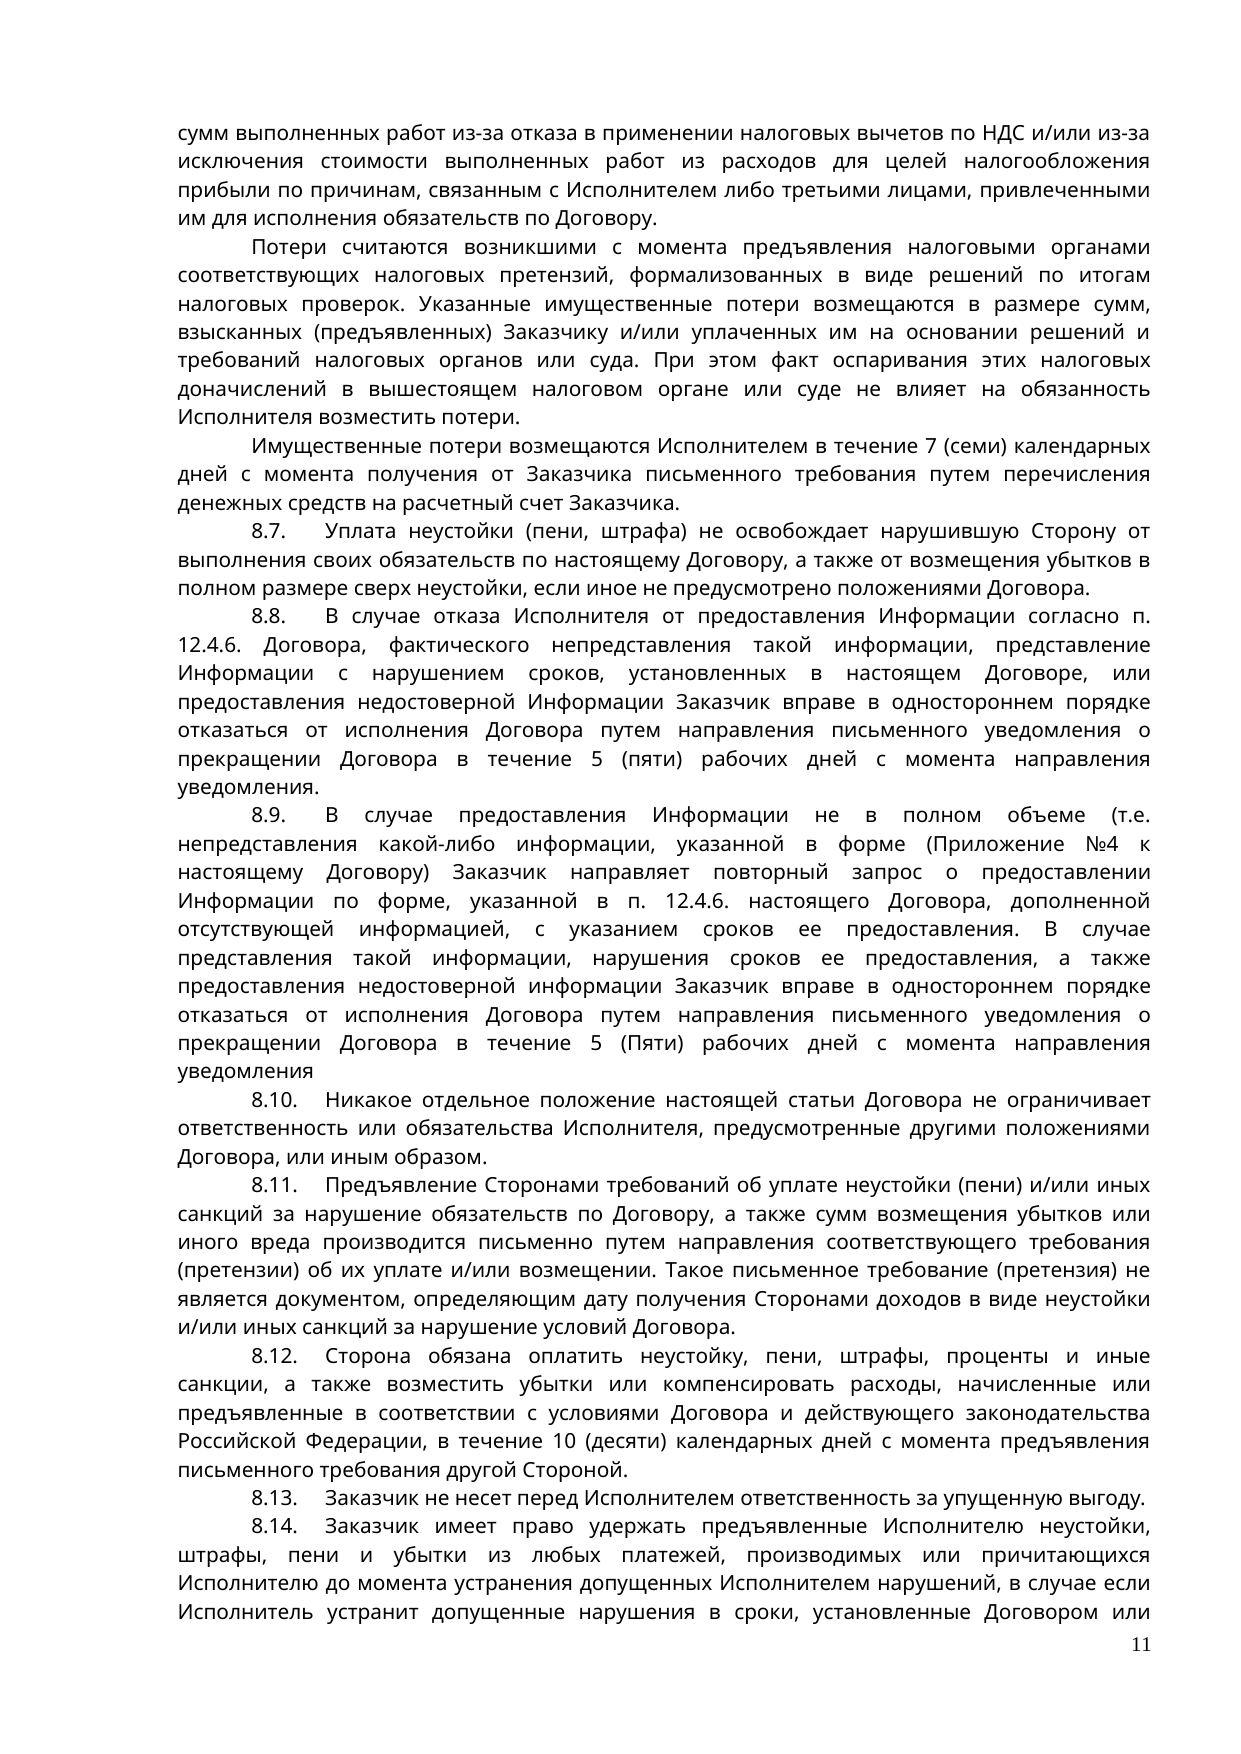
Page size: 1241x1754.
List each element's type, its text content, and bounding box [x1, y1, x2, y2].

text Имущественные потери возмещаются Исполнителем в течение 7 (семи) календарных дней с момента получения от Заказчика письменного требования путем перечисления денежных средств на расчетный счет Заказчика. [177, 431, 1152, 516]
list Предъявление Сторонами требований об уплате неустойки (пени) и/или иных санкций за нарушение обязательств по Договору, а также сумм возмещения убытков или иного вреда производится письменно путем направления соответствующего требования (претензии) об их уплате и/или возмещении. Такое письменное требование (претензия) не является документом, определяющим дату получения Сторонами доходов в виде неустойки и/или иных санкций за нарушение условий Договора. [177, 1170, 1152, 1341]
list Никакое отдельное положение настоящей статьи Договора не ограничивает ответственность или обязательства Исполнителя, предусмотренные другими положениями Договора, или иным образом. [177, 1085, 1152, 1170]
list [177, 1512, 1152, 1625]
list В случае предоставления Информации не в полном объеме (т.е. непредставления какой-либо информации, указанной в форме (Приложение №4 к настоящему Договору) Заказчик направляет повторный запрос о предоставлении Информации по форме, указанной в п. 12.4.6. настоящего Договора, дополненной отсутствующей информацией, с указанием сроков ее предоставления. В случае представления такой информации, нарушения сроков ее предоставления, а также предоставления недостоверной информации Заказчик вправе в одностороннем порядке отказаться от исполнения Договора путем направления письменного уведомления о прекращении Договора в течение 5 (Пяти) рабочих дней с момента направления уведомления [177, 801, 1152, 1085]
list В случае отказа Исполнителя от предоставления Информации согласно п. 12.4.6. Договора, фактического непредставления такой информации, представление Информации с нарушением сроков, установленных в настоящем Договоре, или предоставления недостоверной Информации Заказчик вправе в одностороннем порядке отказаться от исполнения Договора путем направления письменного уведомления о прекращении Договора в течение 5 (пяти) рабочих дней с момента направления уведомления. [177, 602, 1152, 801]
list Уплата неустойки (пени, штрафа) не освобождает нарушившую Сторону от выполнения своих обязательств по настоящему Договору, а также от возмещения убытков в полном размере сверх неустойки, если иное не предусмотрено положениями Договора. [177, 516, 1152, 602]
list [177, 118, 1152, 232]
list Заказчик не несет перед Исполнителем ответственность за упущенную выгоду. [177, 1483, 1152, 1512]
text Потери считаются возникшими с момента предъявления налоговыми органами соответствующих налоговых претензий, формализованных в виде решений по итогам налоговых проверок. Указанные имущественные потери возмещаются в размере сумм, взысканных (предъявленных) Заказчику и/или уплаченных им на основании решений и требований налоговых органов или суда. При этом факт оспаривания этих налоговых доначислений в вышестоящем налоговом органе или суде не влияет на обязанность Исполнителя возместить потери. [177, 232, 1152, 431]
list Сторона обязана оплатить неустойку, пени, штрафы, проценты и иные санкции, а также возместить убытки или компенсировать расходы, начисленные или предъявленные в соответствии с условиями Договора и действующего законодательства Российской Федерации, в течение 10 (десяти) календарных дней с момента предъявления письменного требования другой Стороной. [177, 1341, 1152, 1483]
